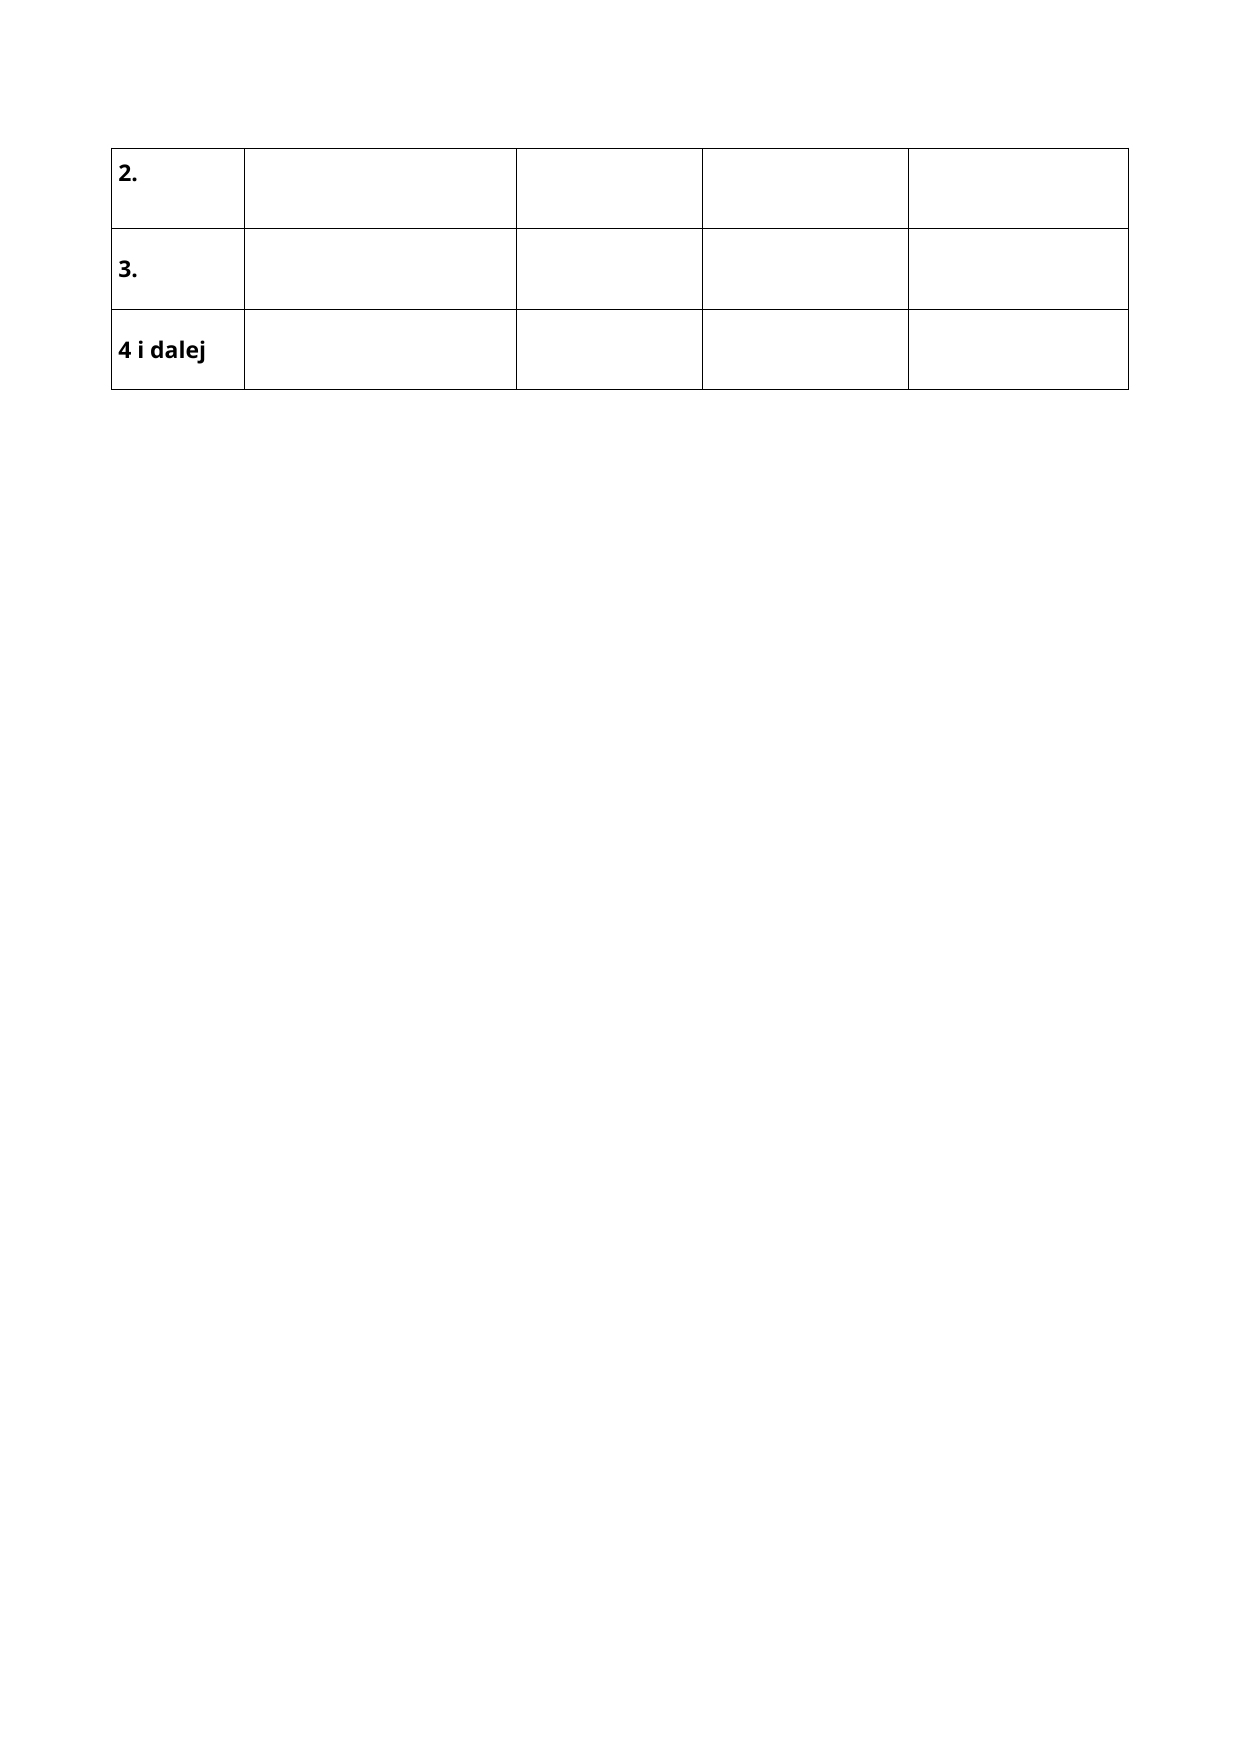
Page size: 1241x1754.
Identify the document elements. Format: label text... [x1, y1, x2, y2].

table_cell 2. [112, 149, 244, 228]
table_cell [245, 229, 516, 309]
table_cell 3. [112, 229, 244, 309]
table_cell [703, 149, 908, 228]
table_cell 4 i dalej [112, 310, 244, 389]
table_cell [909, 149, 1128, 228]
table_cell [909, 229, 1128, 309]
table_cell [909, 310, 1128, 389]
table_cell [245, 149, 516, 228]
table_cell [517, 310, 702, 389]
table_cell [245, 310, 516, 389]
table_cell [703, 310, 908, 389]
table_cell [517, 149, 702, 228]
table_cell [703, 229, 908, 309]
table_cell [517, 229, 702, 309]
